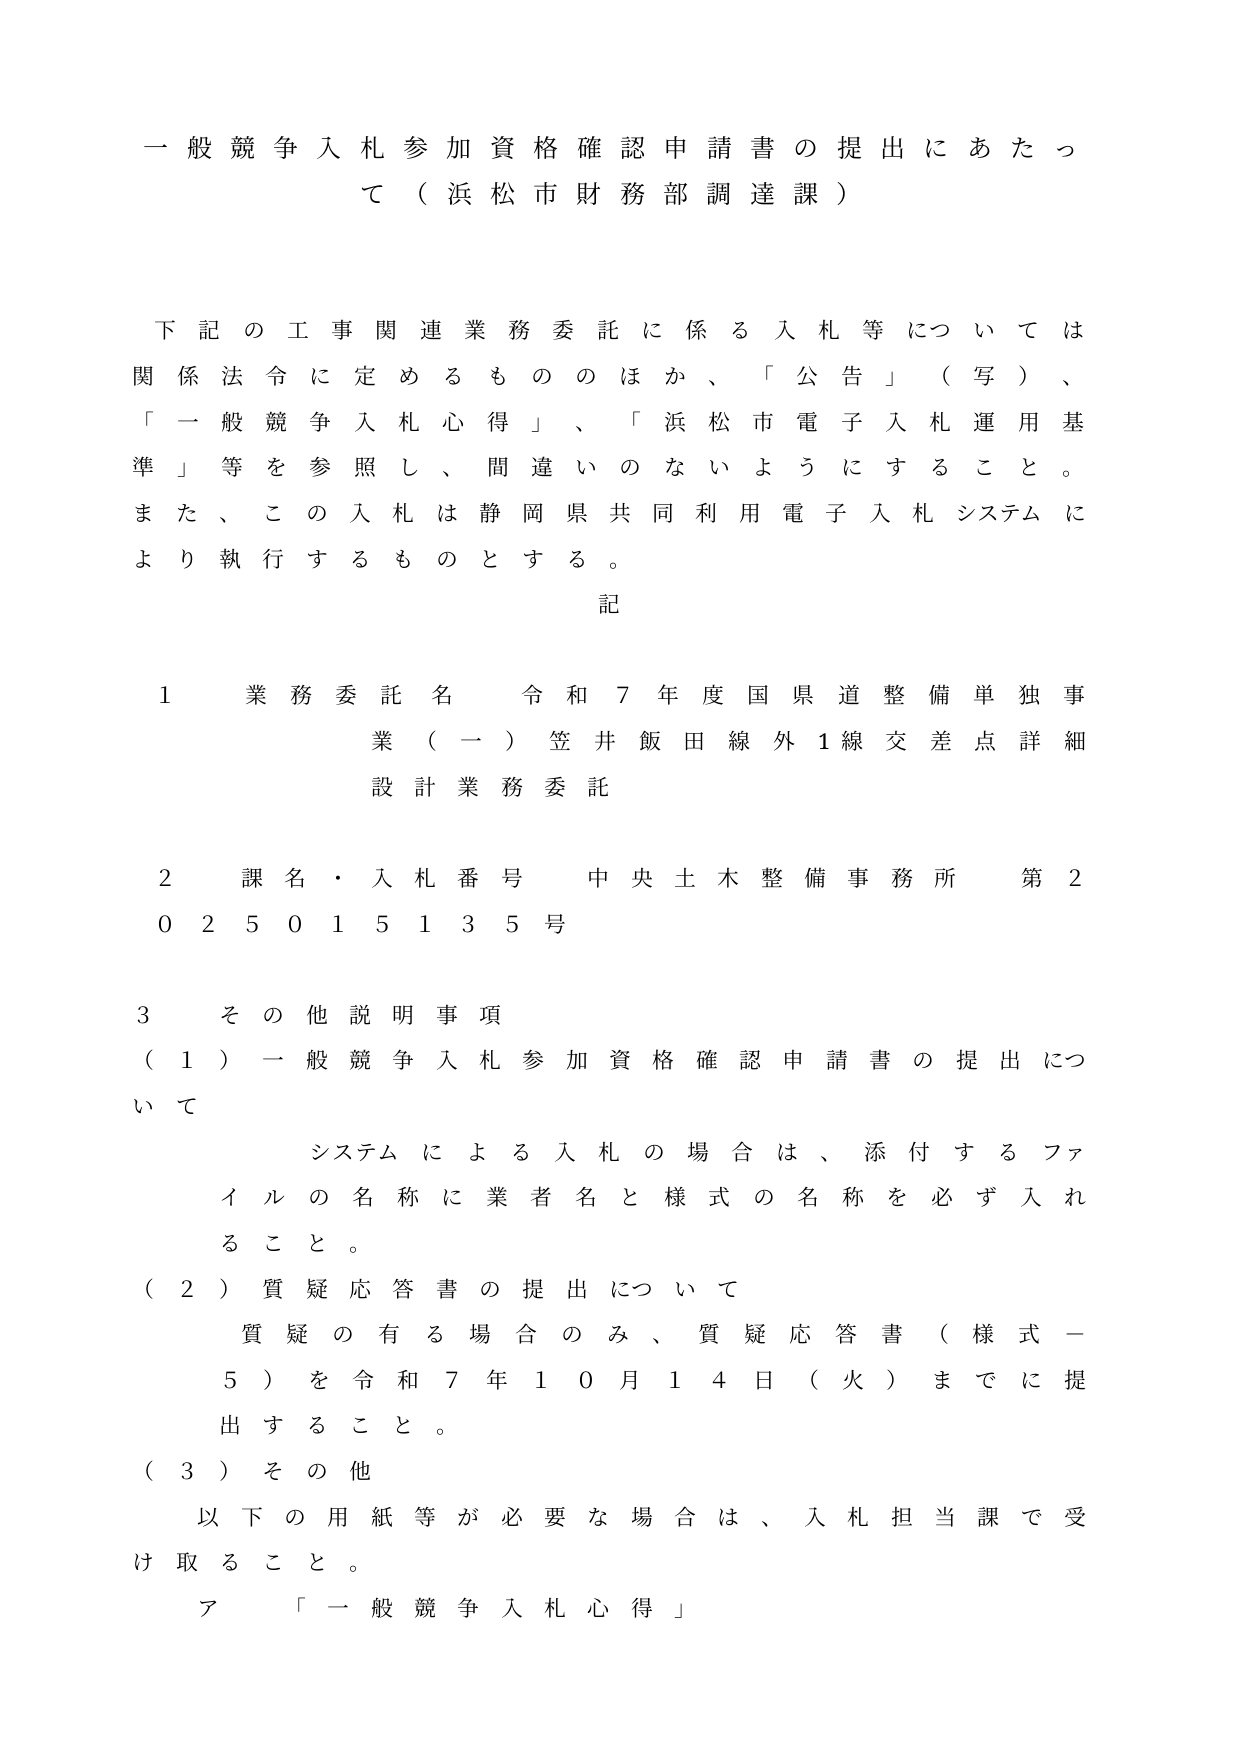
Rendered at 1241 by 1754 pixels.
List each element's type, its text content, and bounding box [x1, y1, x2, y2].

text 下記の工事関連業務委託に係る入札等については、関係法令に定めるもののほか、「公告」（写）、「一般競争入札心得」、「浜松市電子入札運用基準」等を参照し、間違いのないようにすること。また、この入札は静岡県共同利用電子入札システムにより執行するものとする。 [133, 307, 1108, 580]
text １ 業務委託名 令和７年度国県道整備単独事業（一）笠井飯田線外1線交差点詳細設計業務委託 [139, 672, 1108, 808]
text ア 「一般競争入札心得」 [133, 1584, 1108, 1630]
text （３）その他 [133, 1447, 1108, 1493]
subtitle 記 [133, 580, 1108, 626]
text （１）一般競争入札参加資格確認申請書の提出について [133, 1037, 1108, 1128]
text 一般競争入札参加資格確認申請書の提出にあたって（浜松市財務部調達課） [133, 124, 1108, 215]
text （２）質疑応答書の提出について [133, 1265, 1108, 1310]
text システムによる入札の場合は、添付するファイルの名称に業者名と様式の名称を必ず入れること。 [133, 1128, 1108, 1265]
text ２ 課名・入札番号 中央土木整備事務所 第２０２５０１５１３５号 [134, 854, 1108, 945]
text 質疑の有る場合のみ、質疑応答書（様式－５）を令和７年１０月１４日（火）までに提出すること。 [201, 1310, 1108, 1447]
text ３ その他説明事項 [133, 991, 1108, 1037]
text 以下の用紙等が必要な場合は、入札担当課で受け取ること。 [133, 1493, 1108, 1584]
